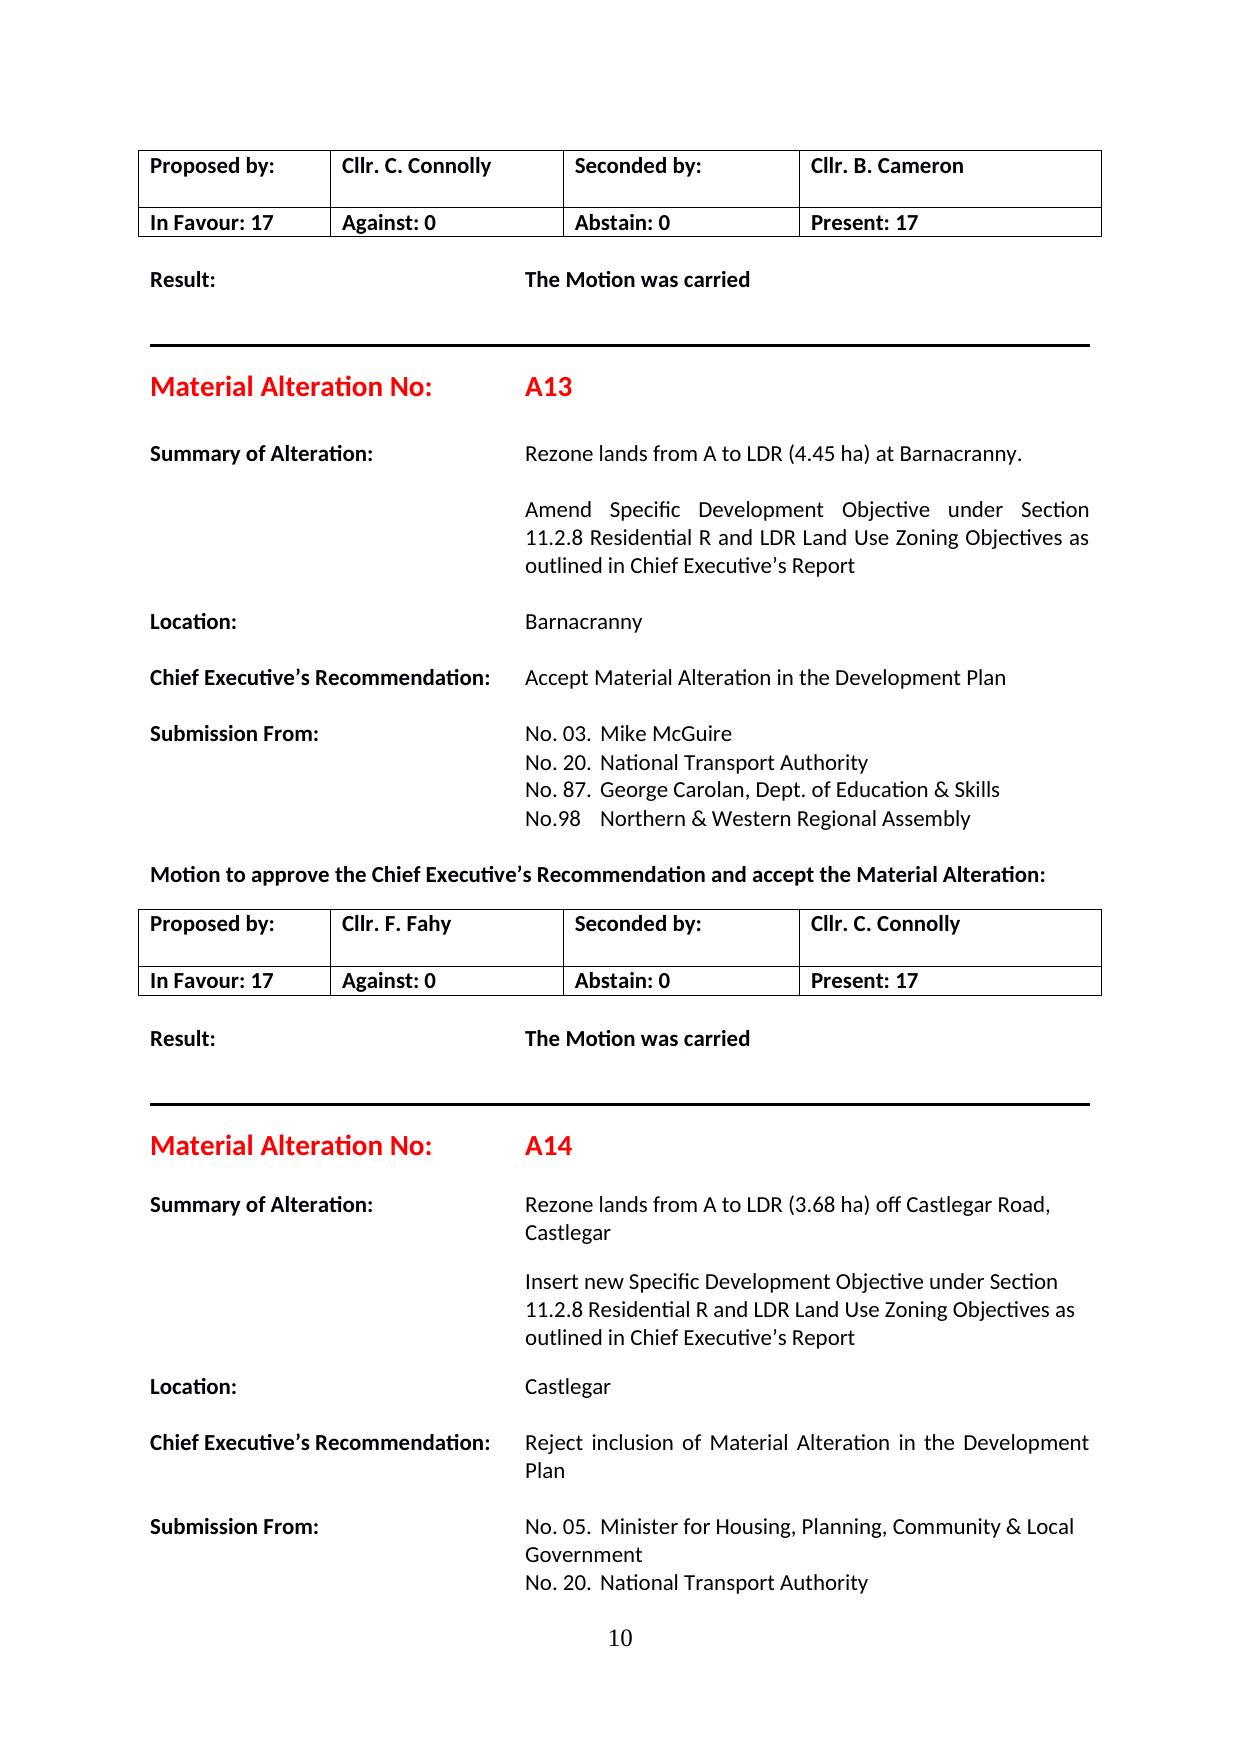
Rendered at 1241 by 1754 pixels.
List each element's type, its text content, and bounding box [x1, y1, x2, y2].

text No. 20. National Transport Authority [150, 1568, 1090, 1596]
table_header Cllr. B. Cameron [800, 151, 1101, 207]
table_cell Against: 0 [331, 208, 563, 236]
table_cell Against: 0 [331, 967, 563, 995]
text Result: The Motion was carried [150, 1024, 1090, 1052]
table_header Seconded by: [564, 910, 799, 966]
table_header Cllr. C. Connolly [331, 151, 563, 207]
text Chief Executive’s Recommendation: Reject inclusion of Material Alteration in the Development Plan [150, 1428, 1090, 1484]
text Motion to approve the Chief Executive’s Recommendation and accept the Material Alteration: [150, 860, 1090, 888]
table_header Seconded by: [564, 151, 799, 207]
table_cell Abstain: 0 [564, 967, 799, 995]
text No. 87. George Carolan, Dept. of Education & Skills [150, 776, 1090, 804]
text Insert new Specific Development Objective under Section 11.2.8 Residential R and LDR Land Use Zoning Objectives as outlined in Chief Executive’s Report [525, 1267, 1090, 1351]
table_cell Present: 17 [800, 208, 1101, 236]
table_cell In Favour: 17 [139, 208, 330, 236]
table_header Proposed by: [139, 151, 330, 207]
table_header Cllr. F. Fahy [331, 910, 563, 966]
text Material Alteration No: A13 [150, 368, 1090, 404]
table_cell Abstain: 0 [564, 208, 799, 236]
text Submission From: No. 05. Minister for Housing, Planning, Community & Local Government [150, 1512, 1090, 1568]
text Summary of Alteration: Rezone lands from A to LDR (4.45 ha) at Barnacranny. [150, 439, 1090, 467]
text No. 20. National Transport Authority [150, 748, 1090, 776]
table_header Proposed by: [139, 910, 330, 966]
table_header Cllr. C. Connolly [800, 910, 1101, 966]
text Location: Barnacranny [150, 607, 1090, 636]
text Result: The Motion was carried [150, 265, 1090, 293]
text Chief Executive’s Recommendation: Accept Material Alteration in the Development Plan [150, 663, 1090, 692]
table_cell Present: 17 [800, 967, 1101, 995]
table_cell In Favour: 17 [139, 967, 330, 995]
text Submission From: No. 03. Mike McGuire [150, 719, 1090, 748]
text Material Alteration No: A14 [150, 1127, 1090, 1162]
text Summary of Alteration: Rezone lands from A to LDR (3.68 ha) off Castlegar Road, Castlegar [150, 1190, 1090, 1246]
text Amend Specific Development Objective under Section 11.2.8 Residential R and LDR Land Use Zoning Objectives as outlined in Chief Executive’s Report [525, 495, 1090, 579]
text No.98 Northern & Western Regional Assembly [150, 804, 1090, 832]
text Location: Castlegar [150, 1372, 1090, 1400]
